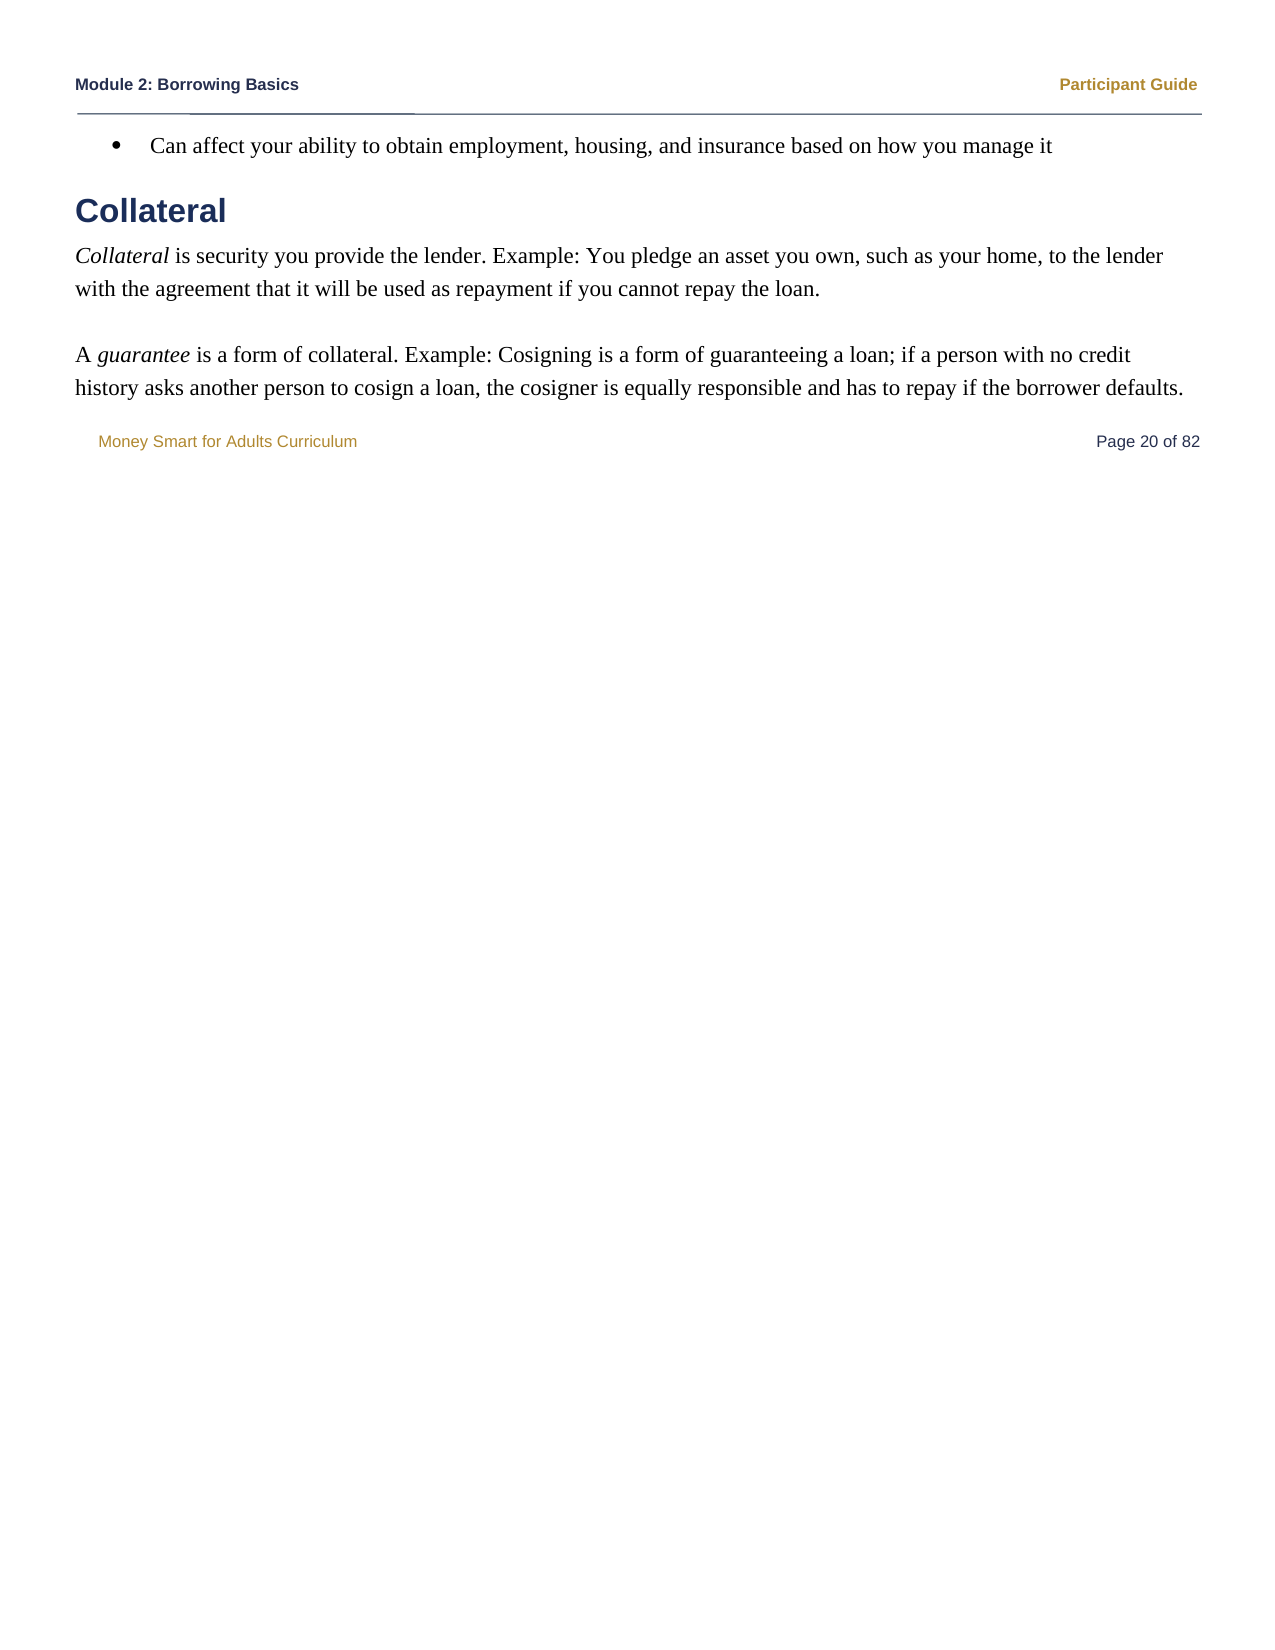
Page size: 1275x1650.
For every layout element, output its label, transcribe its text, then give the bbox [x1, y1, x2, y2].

picture [75, 0, 1201, 257]
text Collateral is security you provide the lender. Example: You pledge an asset you own, such as your home, to the lender with the agreement that it will be used as repayment if you cannot repay the loan. [75, 242, 1200, 301]
subtitle Collateral [75, 191, 1200, 229]
text A guarantee is a form of collateral. Example: Cosigning is a form of guaranteeing a loan; if a person with no credit history asks another person to cosign a loan, the cosigner is equally responsible and has to repay if the borrower defaults. [75, 341, 1200, 400]
list Can affect your ability to obtain employment, housing, and insurance based on how you manage it [112, 132, 1200, 158]
